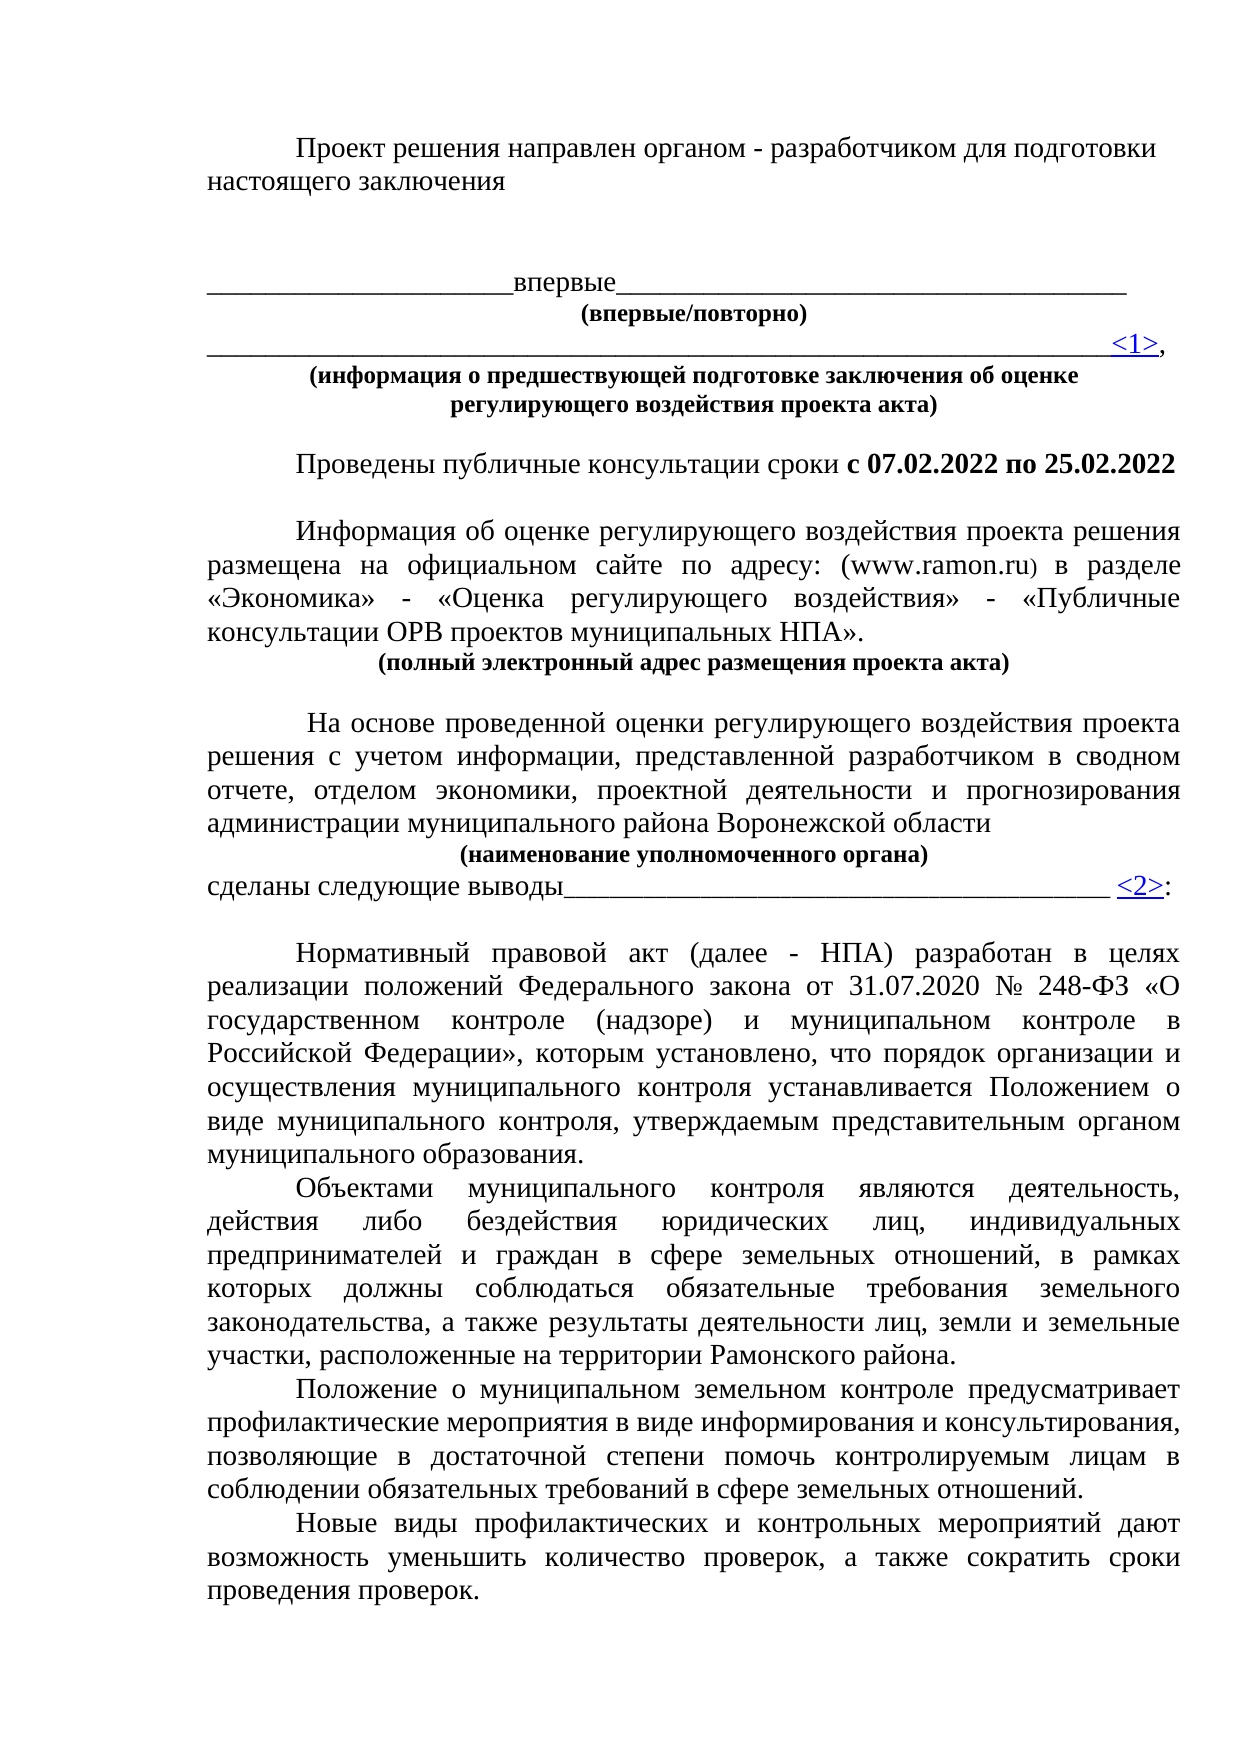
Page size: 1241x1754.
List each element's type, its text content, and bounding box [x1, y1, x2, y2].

text Объектами муниципального контроля являются деятельность, действия либо бездействия юридических лиц, индивидуальных предпринимателей и граждан в сфере земельных отношений, в рамках которых должны соблюдаться обязательные требования земельного законодательства, а также результаты деятельности лиц, земли и земельные участки, расположенные на территории Рамонского района. [207, 1170, 1181, 1371]
text Проведены публичные консультации сроки с 07.02.2022 по 25.02.2022 [207, 446, 1181, 480]
text (впервые/повторно) [207, 298, 1181, 326]
text На основе проведенной оценки регулирующего воздействия проекта решения с учетом информации, представленной разработчиком в сводном отчете, отделом экономики, проектной деятельности и прогнозирования администрации муниципального района Воронежской области [207, 705, 1181, 839]
text (наименование уполномоченного органа) [207, 839, 1181, 868]
text регулирующего воздействия проекта акта) [207, 389, 1181, 417]
text (полный электронный адрес размещения проекта акта) [207, 647, 1181, 676]
text сделаны следующие выводы________________________________________________ <2>: [207, 868, 1181, 901]
text Положение о муниципальном земельном контроле предусматривает профилактические мероприятия в виде информирования и консультирования, позволяющие в достаточной степени помочь контролируемым лицам в соблюдении обязательных требований в сфере земельных отношений. [207, 1371, 1181, 1505]
text _____________________впервые___________________________________ [207, 264, 1181, 298]
text Проект решения направлен органом - разработчиком для подготовки настоящего заключения [207, 130, 1181, 197]
text ______________________________________________________________<1>, [207, 326, 1181, 360]
text Нормативный правовой акт (далее - НПА) разработан в целях реализации положений Федерального закона от 31.07.2020 № 248-ФЗ «О государственном контроле (надзоре) и муниципальном контроле в Российской Федерации», которым установлено, что порядок организации и осуществления муниципального контроля устанавливается Положением о виде муниципального контроля, утверждаемым представительным органом муниципального образования. [207, 935, 1181, 1170]
text Новые виды профилактических и контрольных мероприятий дают возможность уменьшить количество проверок, а также сократить сроки проведения проверок. [207, 1505, 1181, 1606]
text Информация об оценке регулирующего воздействия проекта решения размещена на официальном сайте по адресу: (www.ramon.ru) в разделе «Экономика» - «Оценка регулирующего воздействия» - «Публичные консультации ОРВ проектов муниципальных НПА». [207, 513, 1181, 647]
text (информация о предшествующей подготовке заключения об оценке [207, 360, 1181, 389]
